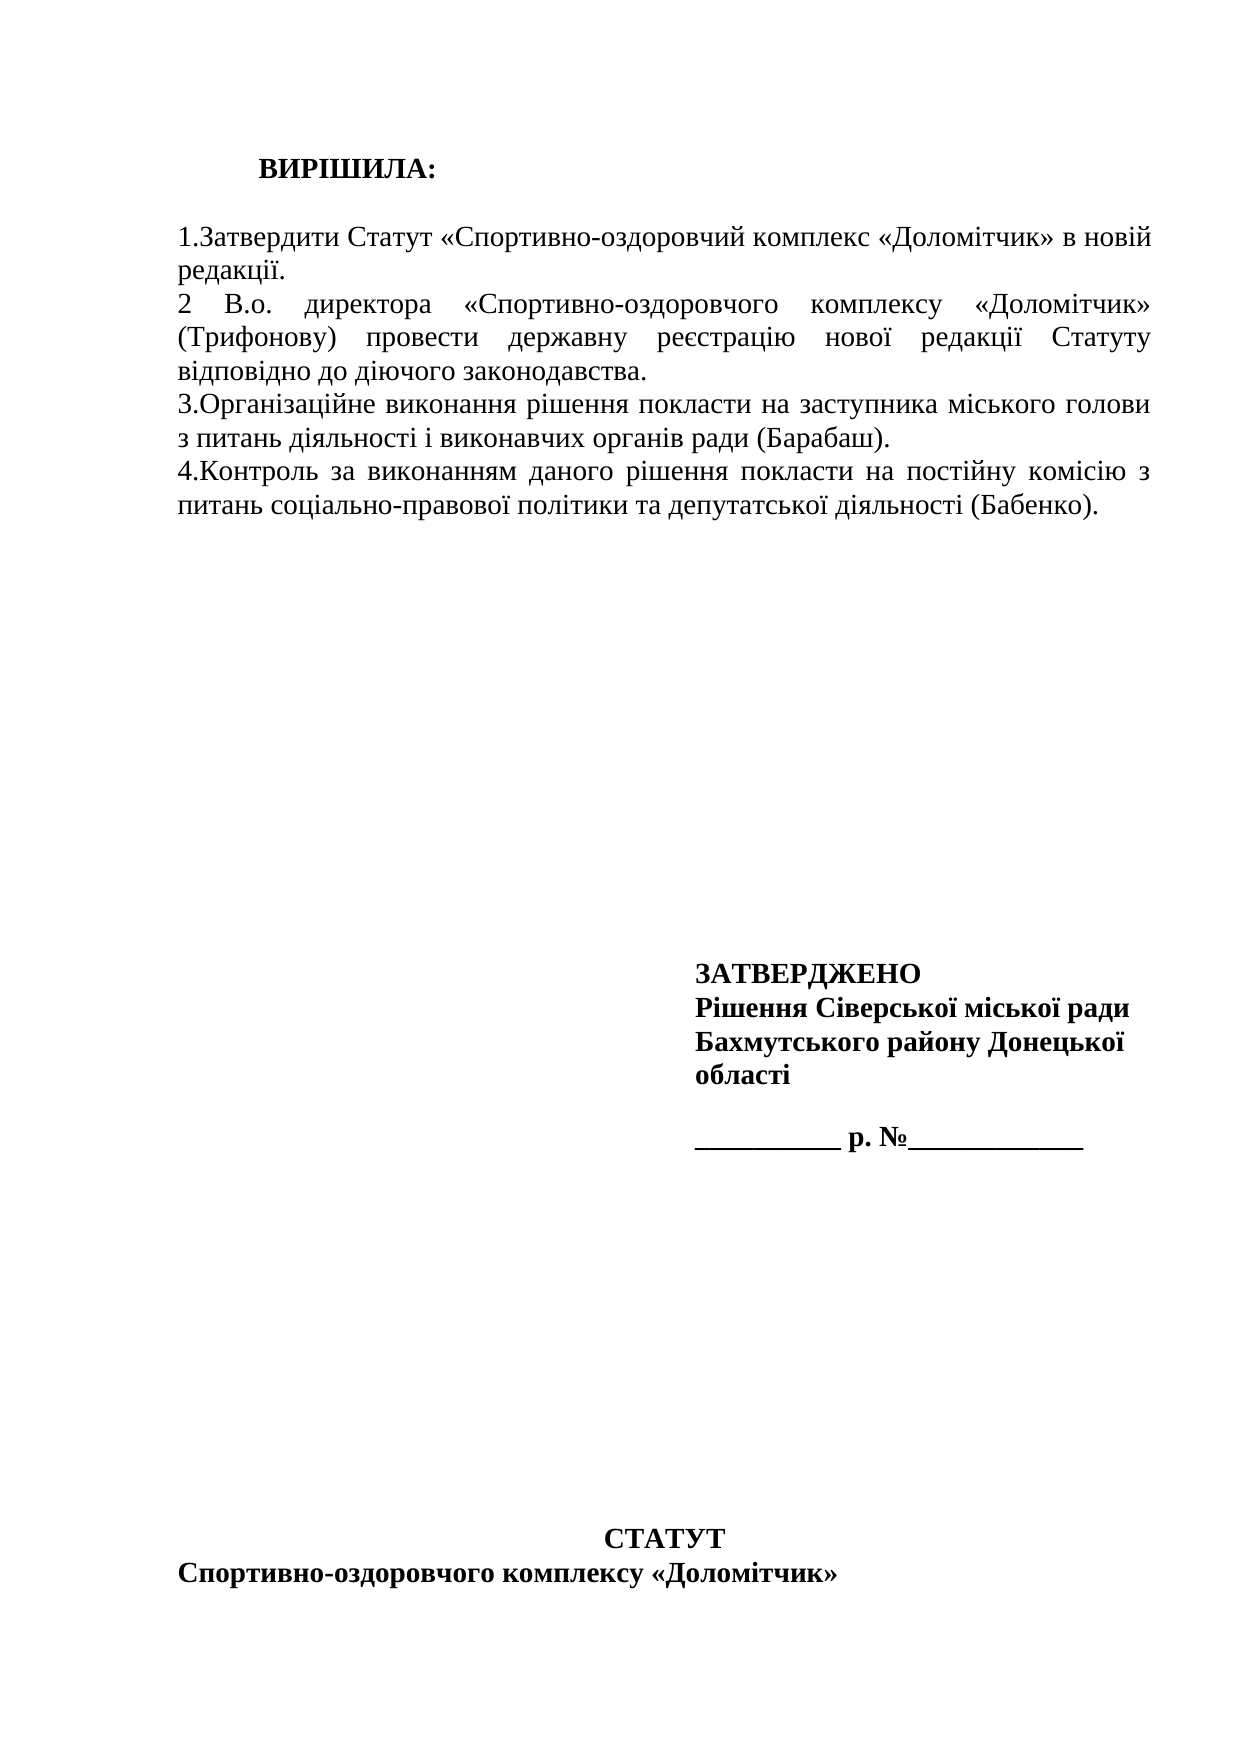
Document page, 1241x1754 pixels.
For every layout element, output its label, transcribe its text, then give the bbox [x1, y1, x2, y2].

text Бахмутського району Донецької [177, 1024, 1152, 1057]
text 3.Організаційне виконання рішення покласти на заступника міського голови з питань діяльності і виконавчих органів ради (Барабаш). [177, 386, 1152, 453]
text 4.Контроль за виконанням даного рішення покласти на постійну комісію з питань соціально-правової політики та депутатської діяльності (Бабенко). [177, 453, 1152, 521]
text ВИРІШИЛА: [177, 152, 1152, 185]
text СТАТУТ [177, 1521, 1152, 1555]
text Спортивно-оздоровчого комплексу «Доломітчик» [177, 1555, 1152, 1588]
text 1.Затвердити Статут «Спортивно-оздоровчий комплекс «Доломітчик» в новій редакції. [177, 219, 1152, 286]
text __________ р. №____________ [177, 1119, 1152, 1152]
text Рішення Сіверської міської ради [177, 990, 1152, 1024]
text 2 В.о. директора «Спортивно-оздоровчого комплексу «Доломітчик» (Трифонову) провести державну реєстрацію нової редакції Статуту відповідно до діючого законодавства. [177, 286, 1152, 386]
text ЗАТВЕРДЖЕНО [177, 957, 1152, 990]
text області [177, 1057, 1152, 1091]
